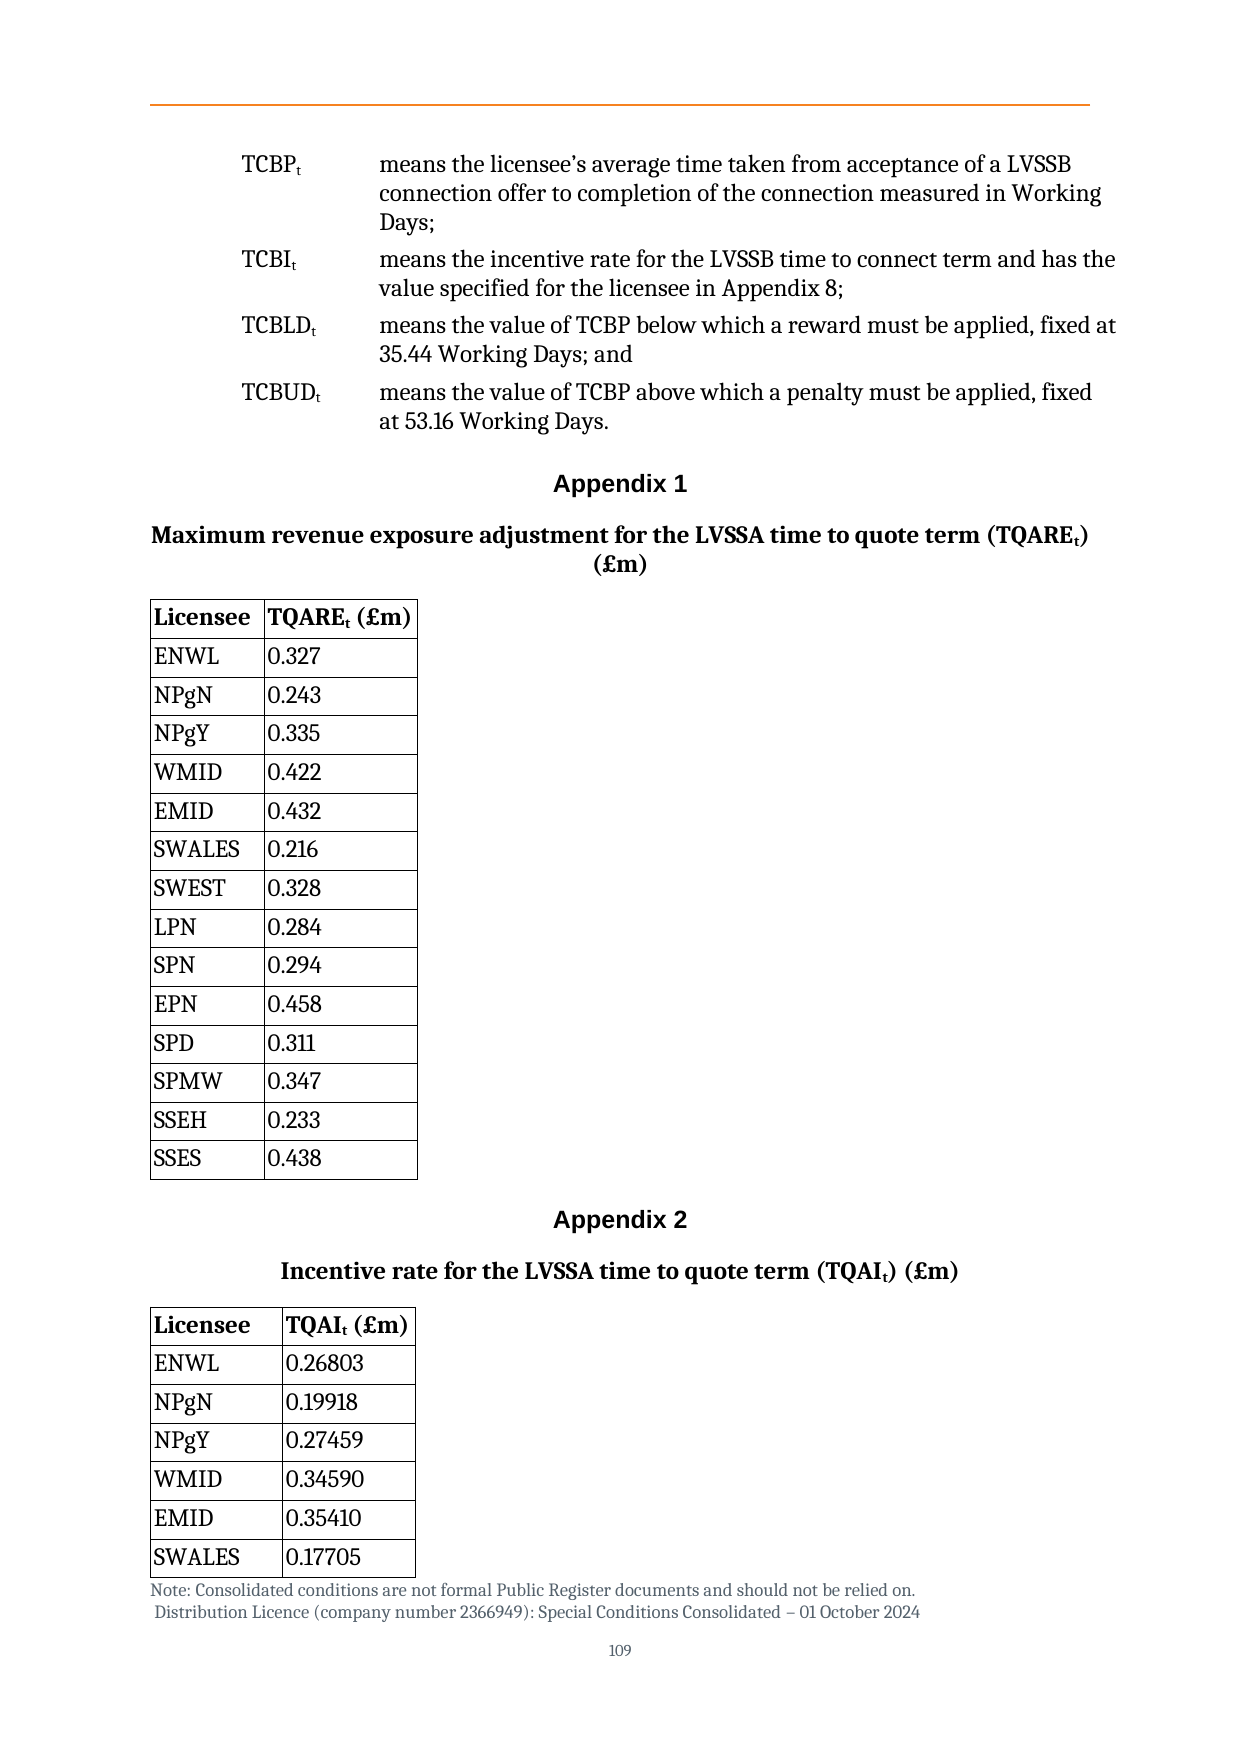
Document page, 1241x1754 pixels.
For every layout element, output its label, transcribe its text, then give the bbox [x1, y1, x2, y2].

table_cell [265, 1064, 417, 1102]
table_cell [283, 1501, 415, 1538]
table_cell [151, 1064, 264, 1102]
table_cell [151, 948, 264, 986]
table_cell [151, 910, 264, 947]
text Maximum revenue exposure adjustment for the LVSSA time to quote term (TQAREt) (£m) [150, 521, 1090, 578]
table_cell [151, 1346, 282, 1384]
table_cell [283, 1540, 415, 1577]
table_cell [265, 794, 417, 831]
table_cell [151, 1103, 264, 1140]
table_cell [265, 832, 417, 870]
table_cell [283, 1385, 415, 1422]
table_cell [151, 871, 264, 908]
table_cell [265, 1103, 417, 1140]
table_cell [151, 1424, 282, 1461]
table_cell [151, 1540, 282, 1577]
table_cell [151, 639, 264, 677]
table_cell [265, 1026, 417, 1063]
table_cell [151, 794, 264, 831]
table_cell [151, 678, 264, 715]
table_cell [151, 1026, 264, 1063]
text Incentive rate for the LVSSA time to quote term (TQAIt) (£m) [150, 1257, 1090, 1286]
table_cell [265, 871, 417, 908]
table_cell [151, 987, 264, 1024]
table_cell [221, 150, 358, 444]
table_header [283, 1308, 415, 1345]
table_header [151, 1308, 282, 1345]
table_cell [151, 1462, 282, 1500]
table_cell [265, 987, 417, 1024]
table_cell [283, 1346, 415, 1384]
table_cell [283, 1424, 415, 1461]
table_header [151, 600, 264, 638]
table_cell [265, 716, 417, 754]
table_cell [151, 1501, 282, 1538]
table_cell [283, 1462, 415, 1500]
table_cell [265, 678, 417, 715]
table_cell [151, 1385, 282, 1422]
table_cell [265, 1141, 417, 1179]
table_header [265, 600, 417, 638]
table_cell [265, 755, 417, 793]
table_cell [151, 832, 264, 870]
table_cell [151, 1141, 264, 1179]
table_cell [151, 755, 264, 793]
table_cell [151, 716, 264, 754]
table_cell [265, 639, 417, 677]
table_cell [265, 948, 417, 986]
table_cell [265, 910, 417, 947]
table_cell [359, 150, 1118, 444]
